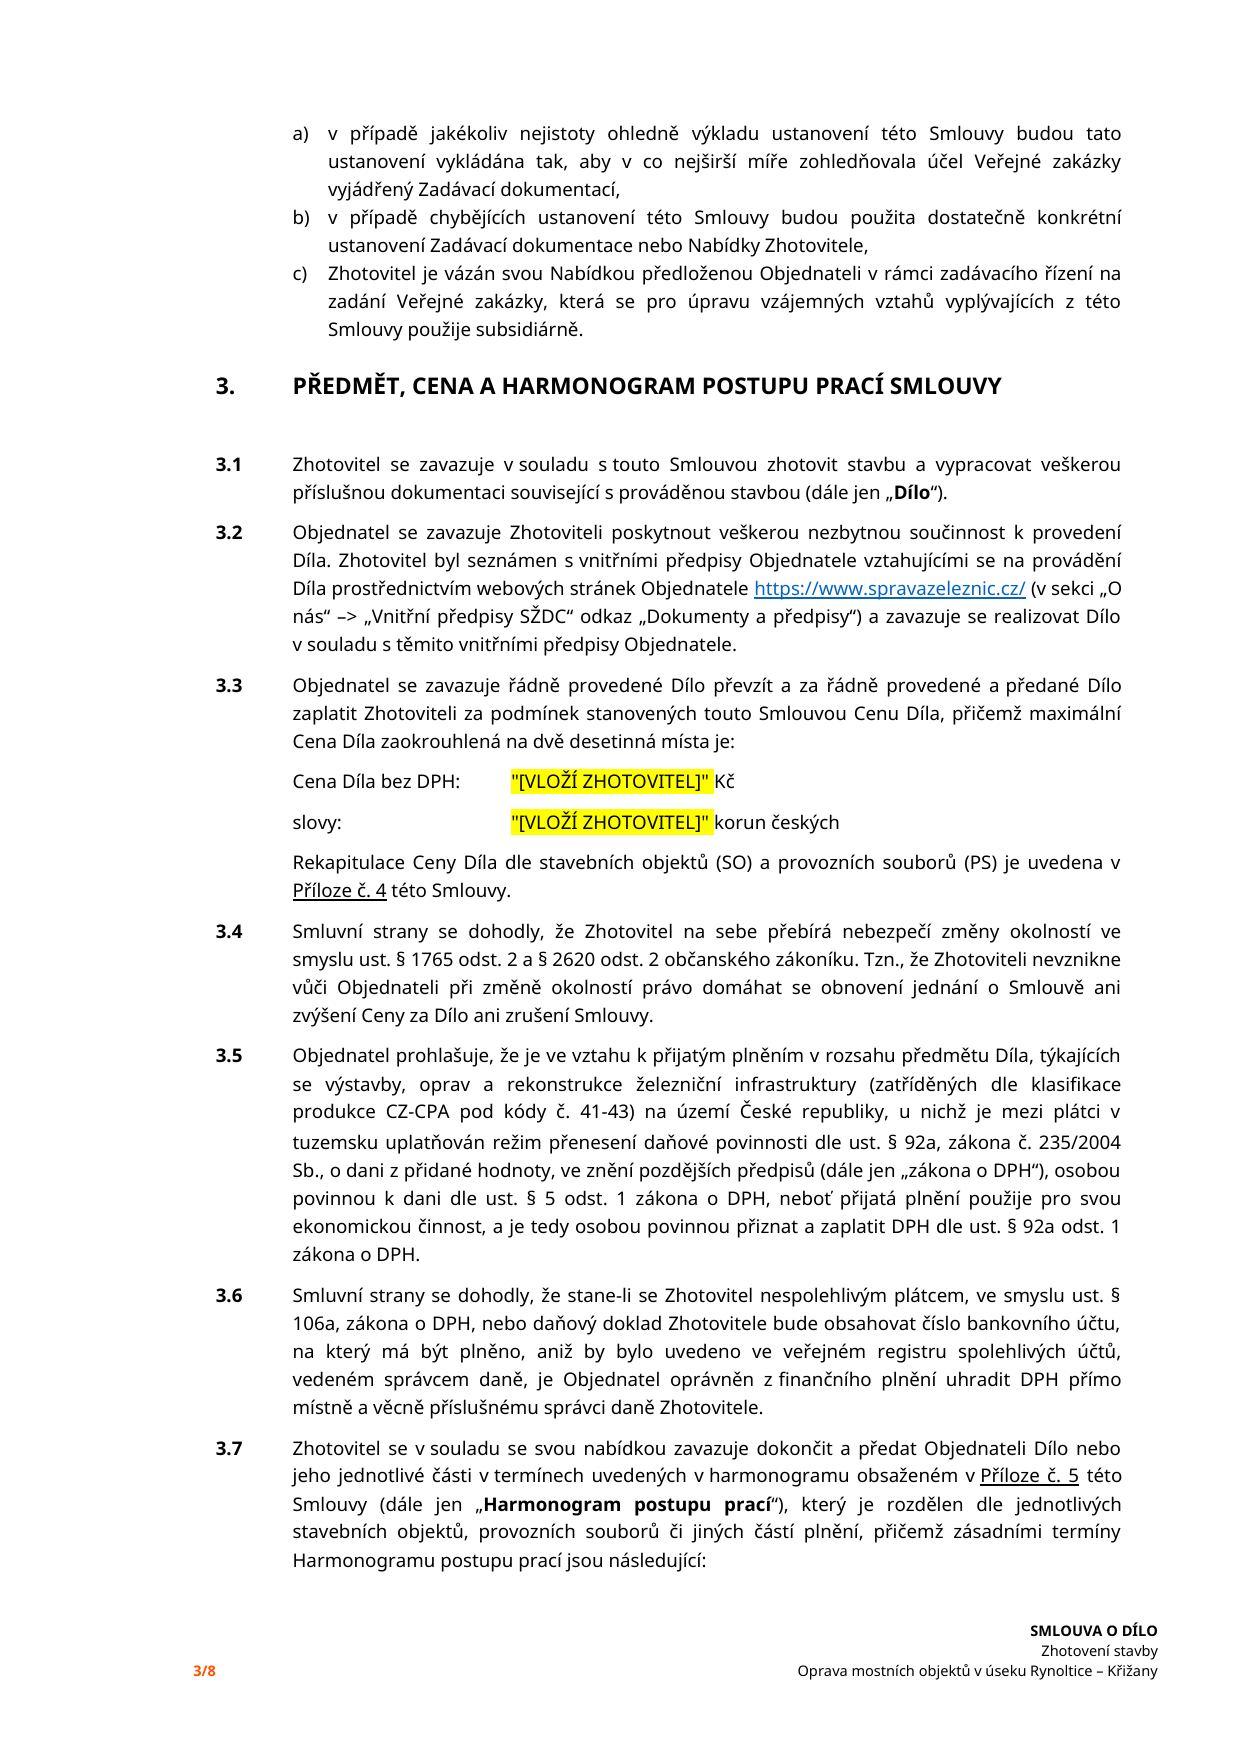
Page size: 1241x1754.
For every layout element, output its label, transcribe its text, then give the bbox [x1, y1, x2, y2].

text slovy: korun českých [292, 809, 511, 835]
text slovy: korun českých [714, 809, 1122, 835]
text Smluvní strany se dohodly, že Zhotovitel na sebe přebírá nebezpečí změny okolností ve smyslu ust. § 1765 odst. 2 a § 2620 odst. 2 občanského zákoníku. Tzn., že Zhotoviteli nevznikne vůči Objednateli při změně okolností právo domáhat se obnovení jednání o Smlouvě ani zvýšení Ceny za Dílo ani zrušení Smlouvy. [216, 918, 1122, 1028]
text Objednatel se zavazuje Zhotoviteli poskytnout veškerou nezbytnou součinnost k provedení Díla. Zhotovitel byl seznámen s vnitřními předpisy Objednatele vztahujícími se na provádění Díla prostřednictvím webových stránek Objednatele https://www.spravazeleznic.cz/ (v sekci „O nás“ –> „Vnitřní předpisy SŽDC“ odkaz „Dokumenty a předpisy“) a zavazuje se realizovat Dílo v souladu s těmito vnitřními předpisy Objednatele. [216, 519, 1122, 657]
text Cena Díla bez DPH: Kč [292, 769, 511, 794]
text v případě chybějících ustanovení této Smlouvy budou použita dostatečně konkrétní ustanovení Zadávací dokumentace nebo Nabídky Zhotovitele, [292, 205, 1122, 258]
text Objednatel prohlašuje, že je ve vztahu k přijatým plněním v rozsahu předmětu Díla, týkajících se výstavby, oprav a rekonstrukce železniční infrastruktury (zatříděných dle klasifikace produkce CZ-CPA pod kódy č. 41-43) na území České republiky, u nichž je mezi plátci v tuzemsku uplatňován režim přenesení daňové povinnosti dle ust. § 92a, zákona č. 235/2004 Sb., o dani z přidané hodnoty, ve znění pozdějších předpisů (dále jen „zákona o DPH“), osobou povinnou k dani dle ust. § 5 odst. 1 zákona o DPH, neboť přijatá plnění použije pro svou ekonomickou činnost, a je tedy osobou povinnou přiznat a zaplatit DPH dle ust. § 92a odst. 1 zákona o DPH. [216, 1043, 1122, 1267]
text Objednatel se zavazuje řádně provedené Dílo převzít a za řádně provedené a předané Dílo zaplatit Zhotoviteli za podmínek stanovených touto Smlouvou Cenu Díla, přičemž maximální Cena Díla zaokrouhlená na dvě desetinná místa je: [216, 672, 1122, 754]
text PŘEDMĚT, CENA A HARMONOGRAM POSTUPU PRACÍ SMLOUVY [216, 370, 1122, 401]
text v případě jakékoliv nejistoty ohledně výkladu ustanovení této Smlouvy budou tato ustanovení vykládána tak, aby v co nejširší míře zohledňovala účel Veřejné zakázky vyjádřený Zadávací dokumentací, [292, 121, 1122, 202]
text Zhotovitel se zavazuje v souladu s touto Smlouvou zhotovit stavbu a vypracovat veškerou příslušnou dokumentaci související s prováděnou stavbou (dále jen „Dílo“). [216, 451, 1122, 504]
text Zhotovitel se v souladu se svou nabídkou zavazuje dokončit a předat Objednateli Dílo nebo jeho jednotlivé části v termínech uvedených v harmonogramu obsaženém v Příloze č. 5 této Smlouvy (dále jen „Harmonogram postupu prací“), který je rozdělen dle jednotlivých stavebních objektů, provozních souborů či jiných částí plnění, přičemž zásadními termíny Harmonogramu postupu prací jsou následující: [216, 1435, 1122, 1572]
text Cena Díla bez DPH: Kč [714, 769, 1122, 794]
text Zhotovitel je vázán svou Nabídkou předloženou Objednateli v rámci zadávacího řízení na zadání Veřejné zakázky, která se pro úpravu vzájemných vztahů vyplývajících z této Smlouvy použije subsidiárně. [292, 261, 1122, 342]
text Rekapitulace Ceny Díla dle stavebních objektů (SO) a provozních souborů (PS) je uvedena v Příloze č. 4 této Smlouvy. [292, 850, 1122, 903]
text Smluvní strany se dohodly, že stane-li se Zhotovitel nespolehlivým plátcem, ve smyslu ust. § 106a, zákona o DPH, nebo daňový doklad Zhotovitele bude obsahovat číslo bankovního účtu, na který má být plněno, aniž by bylo uvedeno ve veřejném registru spolehlivých účtů, vedeném správcem daně, je Objednatel oprávněn z finančního plnění uhradit DPH přímo místně a věcně příslušnému správci daně Zhotovitele. [216, 1282, 1122, 1420]
